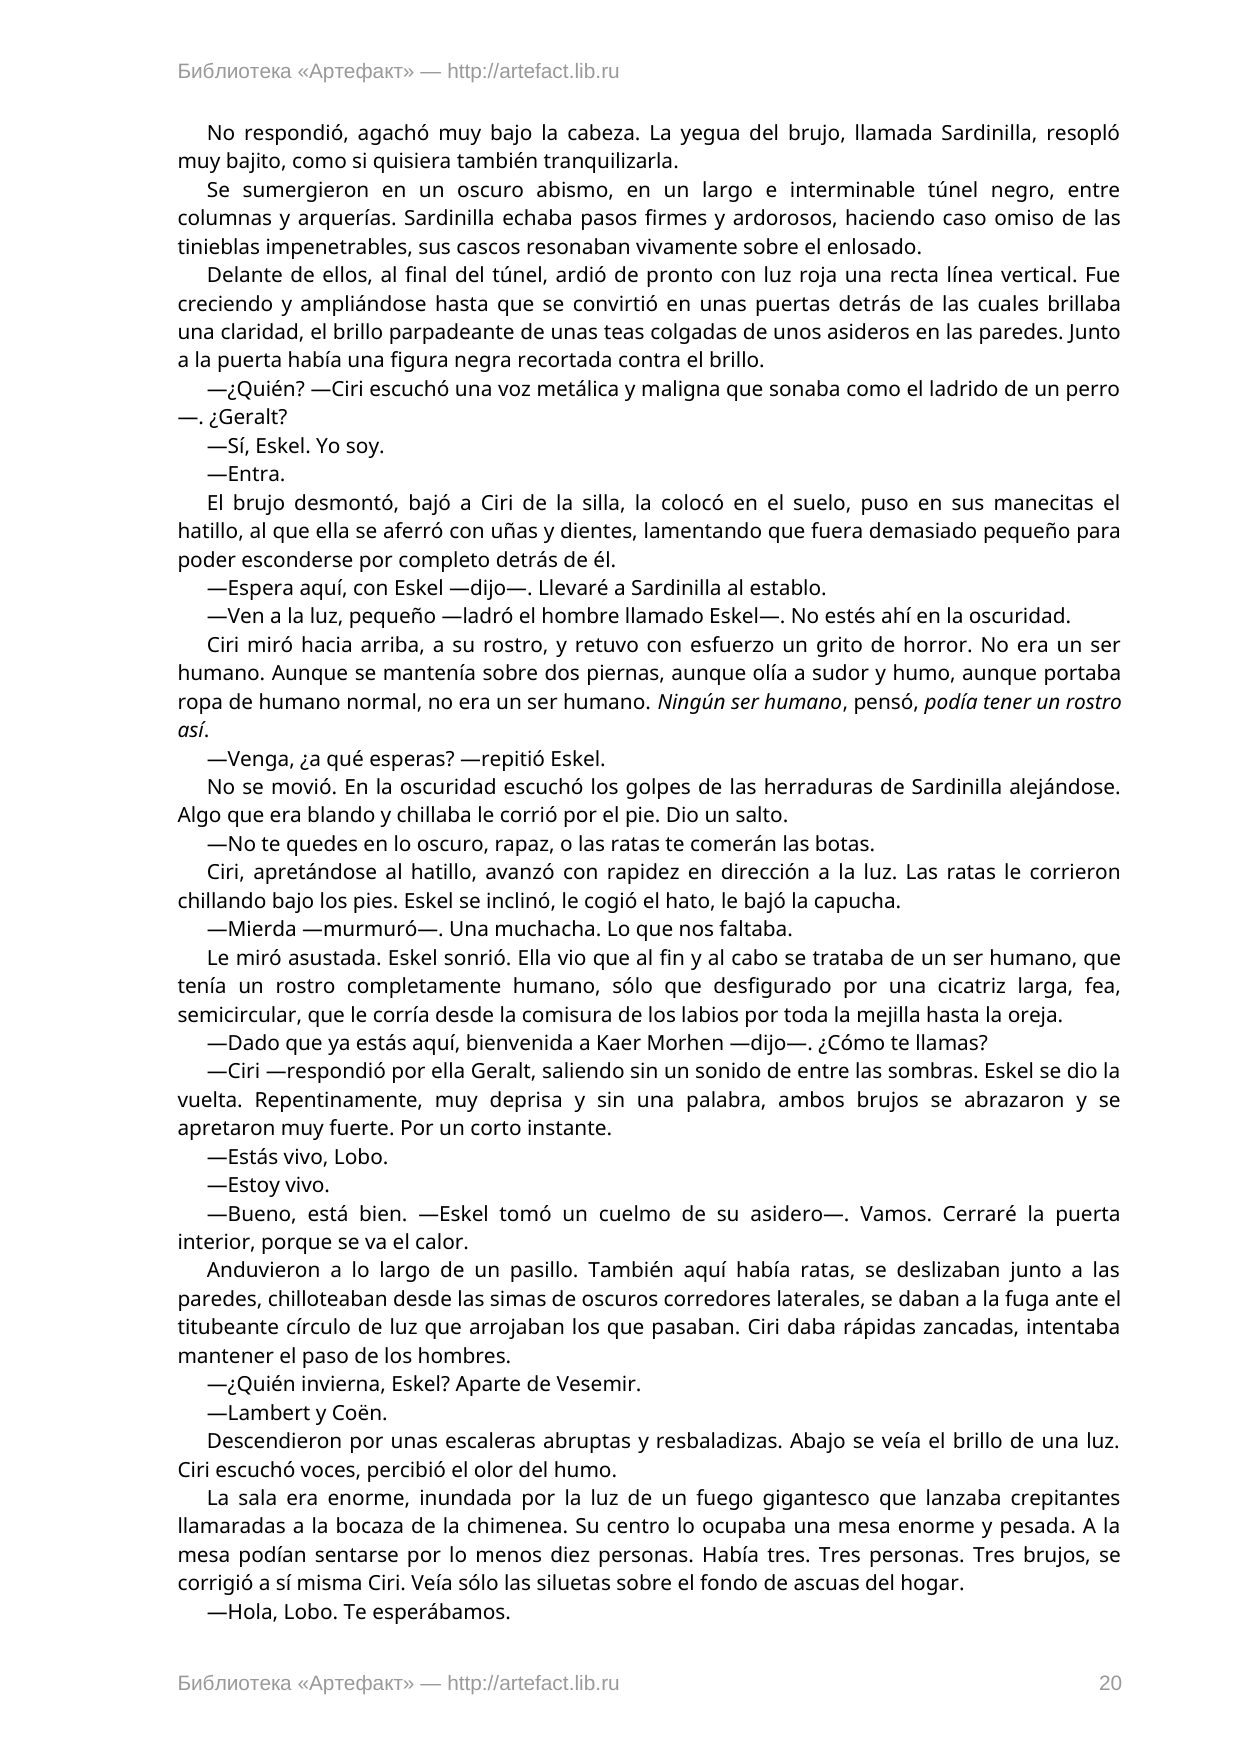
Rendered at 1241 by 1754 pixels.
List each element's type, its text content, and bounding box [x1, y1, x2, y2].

text —Ven a la luz, pequeño —ladró el hombre llamado Eskel—. No estés ahí en la oscuridad. [177, 602, 1122, 630]
text —Mierda —murmuró—. Una muchacha. Lo que nos faltaba. [177, 914, 1122, 943]
text —Dado que ya estás aquí, bienvenida a Kaer Morhen —dijo—. ¿Cómo te llamas? [177, 1028, 1122, 1057]
text —Estás vivo, Lobo. [177, 1142, 1122, 1170]
text Anduvieron a lo largo de un pasillo. También aquí había ratas, se deslizaban junto a las paredes, chilloteaban desde las simas de oscuros corredores laterales, se daban a la fuga ante el titubeante círculo de luz que arrojaban los que pasaban. Ciri daba rápidas zancadas, intentaba mantener el paso de los hombres. [177, 1256, 1122, 1369]
text Se sumergieron en un oscuro abismo, en un largo e interminable túnel negro, entre columnas y arquerías. Sardinilla echaba pasos firmes y ardorosos, haciendo caso omiso de las tinieblas impenetrables, sus cascos resonaban vivamente sobre el enlosado. [177, 175, 1122, 260]
text —Estoy vivo. [177, 1170, 1122, 1199]
text —Bueno, está bien. —Eskel tomó un cuelmo de su asidero—. Vamos. Cerraré la puerta interior, porque se va el calor. [177, 1199, 1122, 1256]
text —Venga, ¿a qué esperas? —repitió Eskel. [177, 744, 1122, 772]
text —Entra. [177, 459, 1122, 488]
text Le miró asustada. Eskel sonrió. Ella vio que al fin y al cabo se trataba de un ser humano, que tenía un rostro completamente humano, sólo que desfigurado por una cicatriz larga, fea, semicircular, que le corría desde la comisura de los labios por toda la mejilla hasta la oreja. [177, 943, 1122, 1028]
text Ciri, apretándose al hatillo, avanzó con rapidez en dirección a la luz. Las ratas le corrieron chillando bajo los pies. Eskel se inclinó, le cogió el hato, le bajó la capucha. [177, 857, 1122, 914]
text La sala era enorme, inundada por la luz de un fuego gigantesco que lanzaba crepitantes llamaradas a la bocaza de la chimenea. Su centro lo ocupaba una mesa enorme y pesada. A la mesa podían sentarse por lo menos diez personas. Había tres. Tres personas. Tres brujos, se corrigió a sí misma Ciri. Veía sólo las siluetas sobre el fondo de ascuas del hogar. [177, 1483, 1122, 1597]
text —Ciri —respondió por ella Geralt, saliendo sin un sonido de entre las sombras. Eskel se dio la vuelta. Repentinamente, muy deprisa y sin una palabra, ambos brujos se abrazaron y se apretaron muy fuerte. Por un corto instante. [177, 1057, 1122, 1142]
text —Sí, Eskel. Yo soy. [177, 431, 1122, 459]
text No respondió, agachó muy bajo la cabeza. La yegua del brujo, llamada Sardinilla, resopló muy bajito, como si quisiera también tranquilizarla. [177, 118, 1122, 175]
text No se movió. En la oscuridad escuchó los golpes de las herraduras de Sardinilla alejándose. Algo que era blando y chillaba le corrió por el pie. Dio un salto. [177, 772, 1122, 829]
text —¿Quién invierna, Eskel? Aparte de Vesemir. [177, 1369, 1122, 1398]
text —No te quedes en lo oscuro, rapaz, o las ratas te comerán las botas. [177, 829, 1122, 857]
text Descendieron por unas escaleras abruptas y resbaladizas. Abajo se veía el brillo de una luz. Ciri escuchó voces, percibió el olor del humo. [177, 1426, 1122, 1483]
text Ciri miró hacia arriba, a su rostro, y retuvo con esfuerzo un grito de horror. No era un ser humano. Aunque se mantenía sobre dos piernas, aunque olía a sudor y humo, aunque portaba ropa de humano normal, no era un ser humano. Ningún ser humano, pensó, podía tener un rostro así. [177, 630, 1122, 744]
text Delante de ellos, al final del túnel, ardió de pronto con luz roja una recta línea vertical. Fue creciendo y ampliándose hasta que se convirtió en unas puertas detrás de las cuales brillaba una claridad, el brillo parpadeante de unas teas colgadas de unos asideros en las paredes. Junto a la puerta había una figura negra recortada contra el brillo. [177, 260, 1122, 374]
text El brujo desmontó, bajó a Ciri de la silla, la colocó en el suelo, puso en sus manecitas el hatillo, al que ella se aferró con uñas y dientes, lamentando que fuera demasiado pequeño para poder esconderse por completo detrás de él. [177, 488, 1122, 573]
text —Hola, Lobo. Te esperábamos. [177, 1597, 1122, 1625]
text —Lambert y Coën. [177, 1398, 1122, 1426]
text —¿Quién? —Ciri escuchó una voz metálica y maligna que sonaba como el ladrido de un perro—. ¿Geralt? [177, 374, 1122, 431]
text —Espera aquí, con Eskel —dijo—. Llevaré a Sardinilla al establo. [177, 573, 1122, 602]
